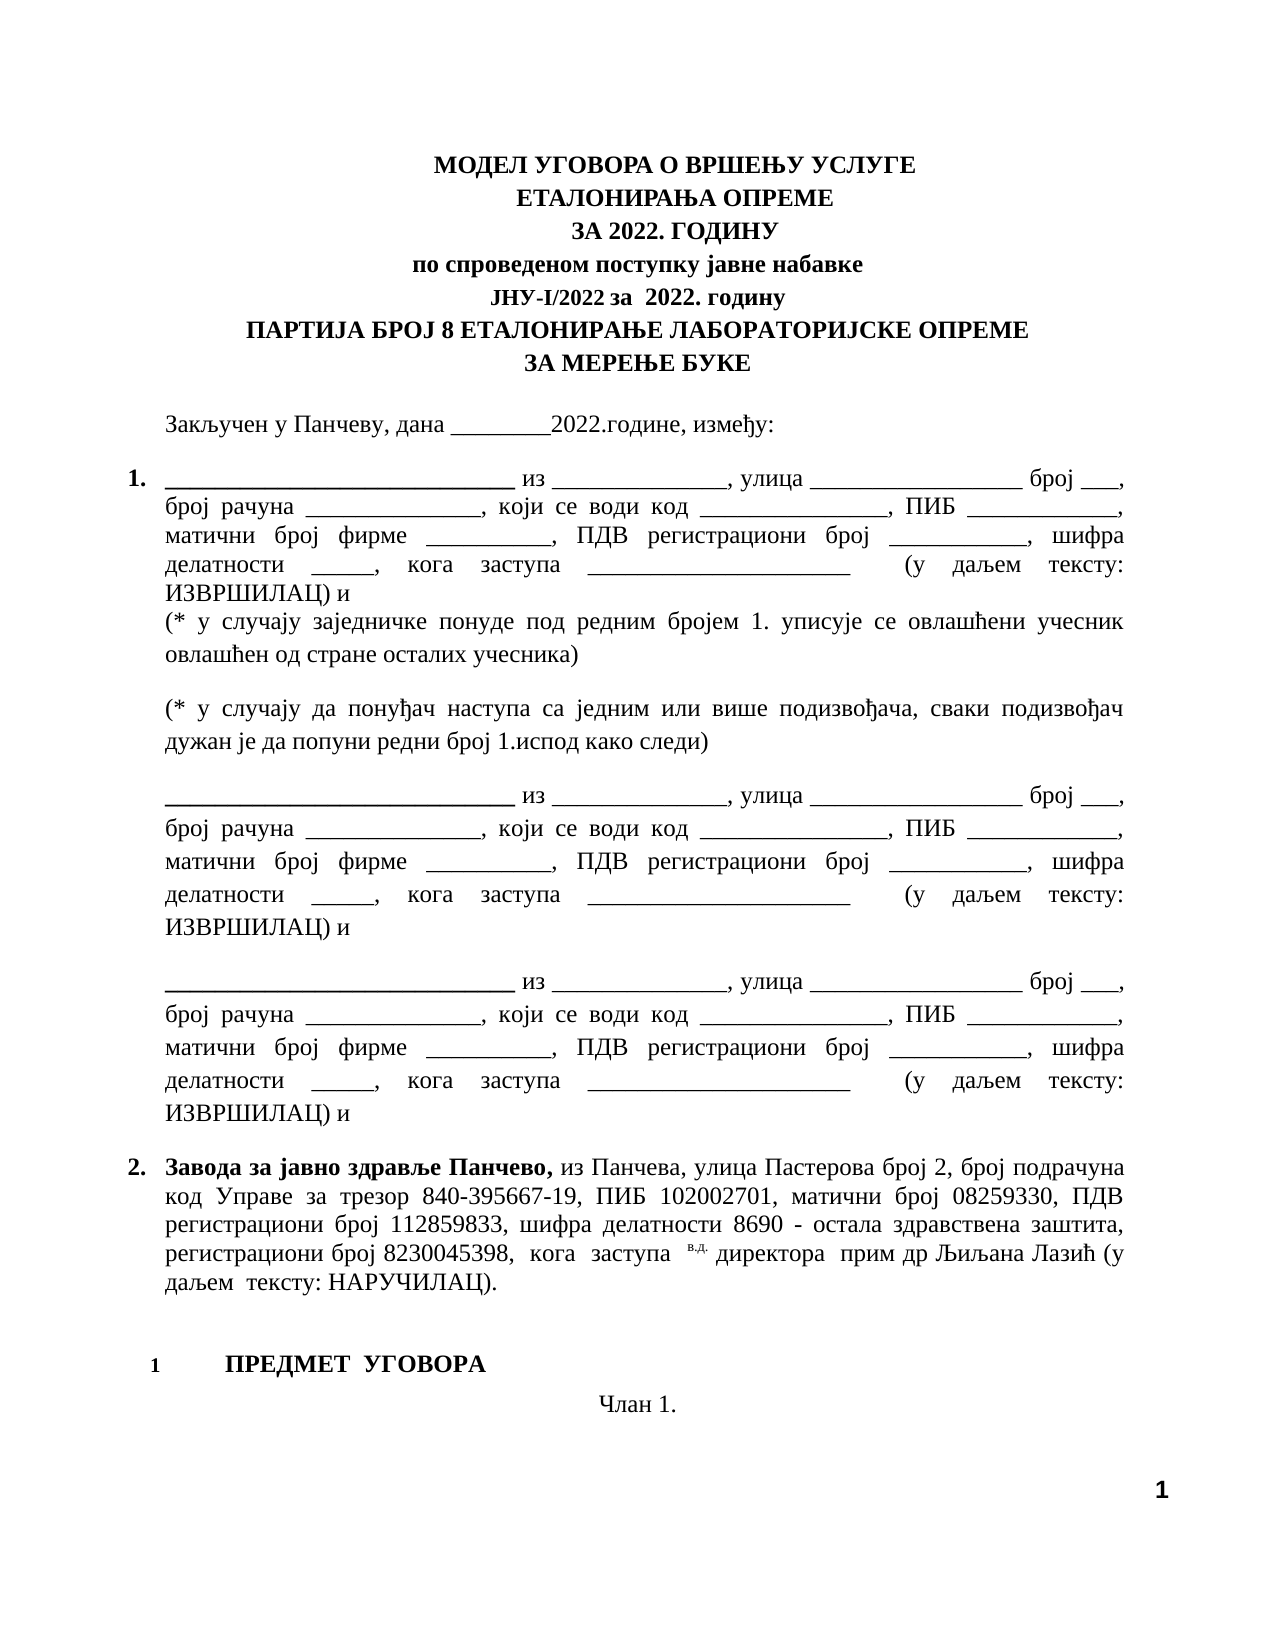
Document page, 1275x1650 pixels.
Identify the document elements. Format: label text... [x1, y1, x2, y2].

text (* у случају заједничке понуде под редним бројем 1. уписује се овлашћени учесник овлашћен од стране осталих учесника) [165, 606, 1125, 668]
list ____________________________ из ______________, улица _________________ број ___, број рачуна ______________, који се води код _______________, ПИБ ____________, матични број фирме __________, ПДВ регистрациони број ___________, шифра делатности _____, кога заступа _____________________ (у даљем тексту: ИЗВРШИЛАЦ) и [127, 463, 1125, 606]
subtitle ЗА 2022. ГОДИНУ [150, 216, 1125, 245]
subtitle МОДЕЛ УГОВОРА О ВРШЕЊУ УСЛУГЕ [150, 150, 1125, 179]
text ЈНУ-I/2022 за 2022. годину [150, 282, 1125, 311]
text ПАРТИЈА БРОЈ 8 ЕТАЛОНИРАЊЕ ЛАБОРАТОРИЈСКЕ ОПРЕМЕ [150, 315, 1125, 344]
text (* у случају да понуђач наступа са једним или више подизвођача, сваки подизвођач дужан је да попуни редни број 1.испод како следи) [165, 693, 1125, 755]
list Завода за јавно здравље Панчево, из Панчева, улица Пастерова број 2, број подрачуна код Управе за трезор 840-395667-19, ПИБ 102002701, матични број 08259330, ПДВ регистрациони број 112859833, шифра делатности 8690 - остала здравствена заштита, регистрациони број 8230045398, кога заступа в.д. директора прим др Љиљана Лазић (у даљем тексту: НАРУЧИЛАЦ). [127, 1152, 1125, 1296]
text ____________________________ из ______________, улица _________________ број ___, број рачуна ______________, који се води код _______________, ПИБ ____________, матични број фирме __________, ПДВ регистрациони број ___________, шифра делатности _____, кога заступа _____________________ (у даљем тексту: ИЗВРШИЛАЦ) и [165, 966, 1125, 1127]
text ЗА МЕРЕЊЕ БУКЕ [150, 348, 1125, 377]
text Члан 1. [150, 1389, 1125, 1417]
text по спроведеном поступку јавне набавке [150, 249, 1125, 278]
subtitle 1 ПРЕДМЕТ УГОВОРА [150, 1349, 1125, 1378]
subtitle ЕТАЛОНИРАЊА ОПРЕМЕ [150, 183, 1125, 212]
text Закључен у Панчеву, дана ________2022.године, између: [165, 409, 1125, 437]
text ____________________________ из ______________, улица _________________ број ___, број рачуна ______________, који се води код _______________, ПИБ ____________, матични број фирме __________, ПДВ регистрациони број ___________, шифра делатности _____, кога заступа _____________________ (у даљем тексту: ИЗВРШИЛАЦ) и [165, 780, 1125, 941]
